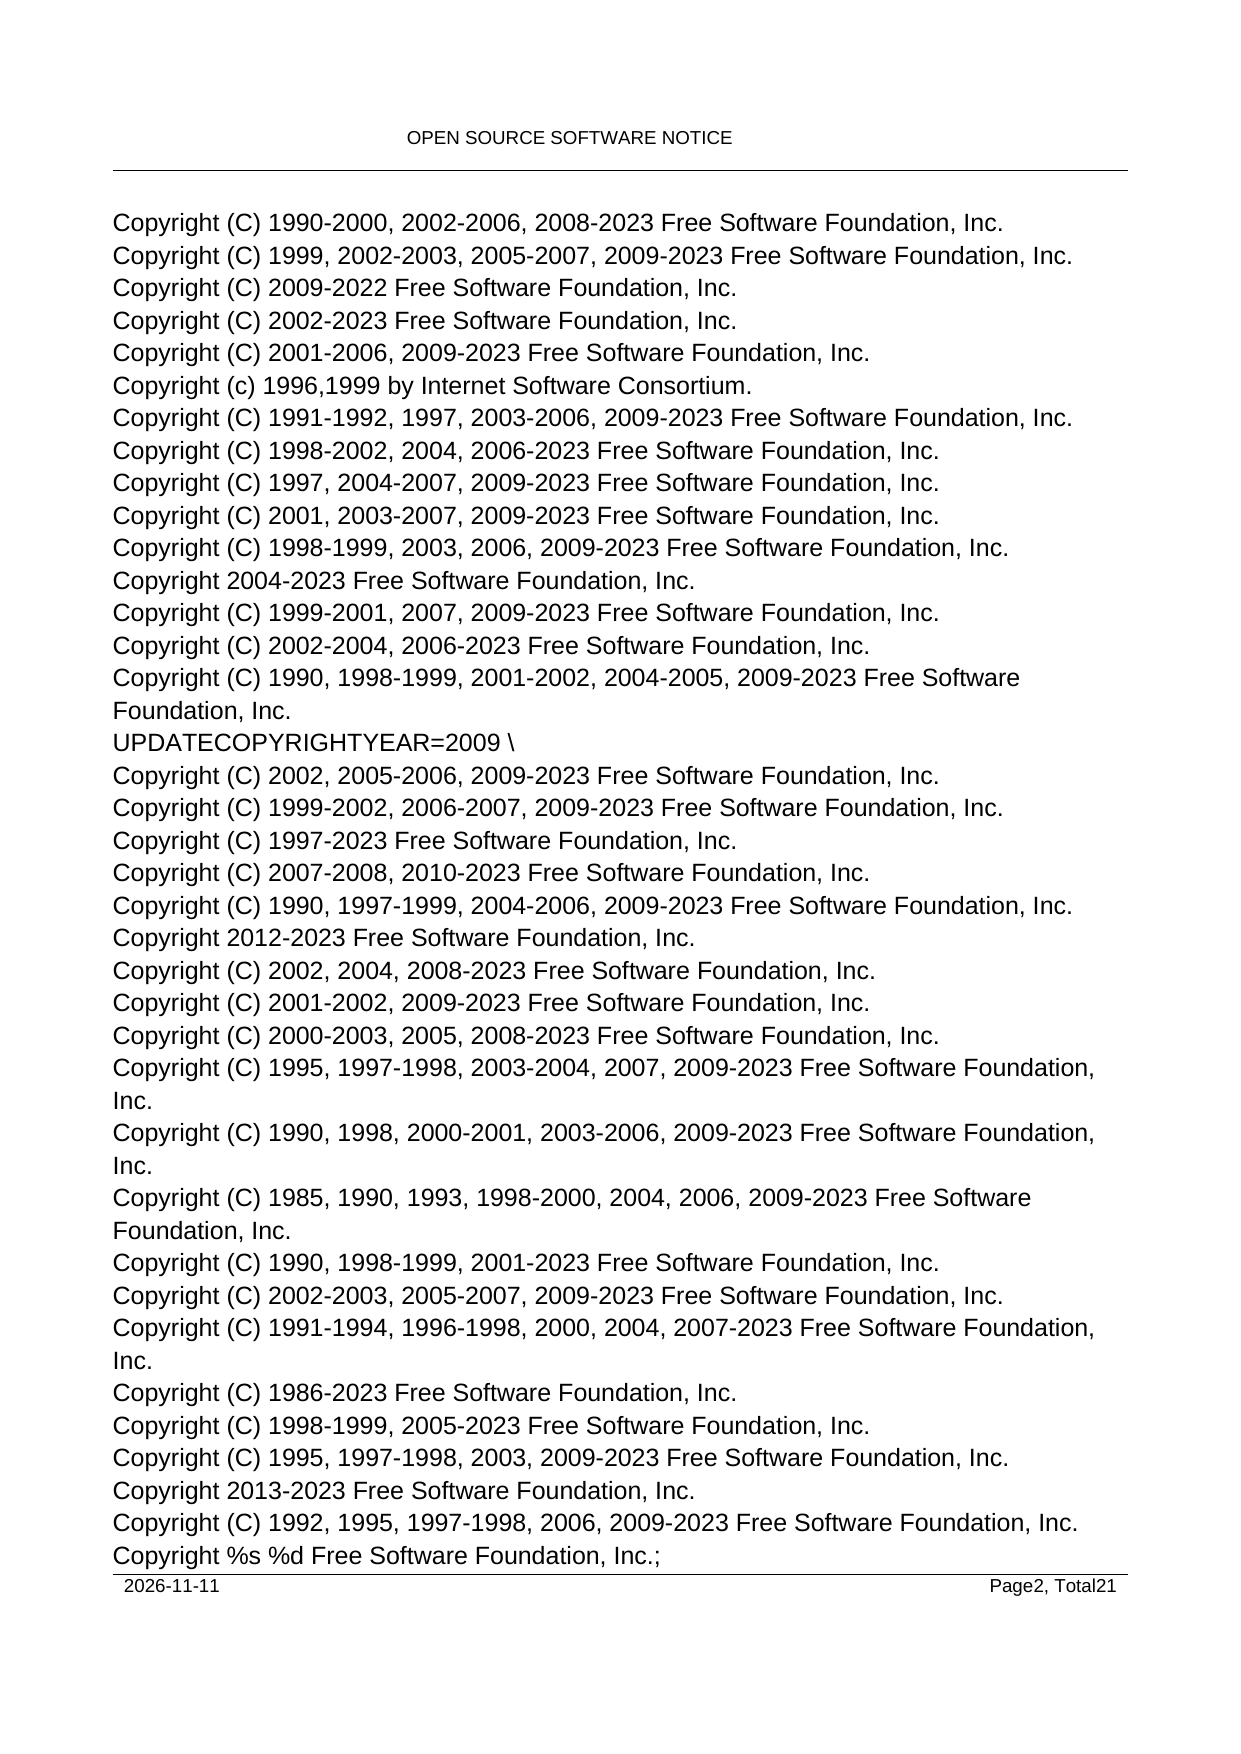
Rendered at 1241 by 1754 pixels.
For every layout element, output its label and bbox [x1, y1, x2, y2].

text [112, 206, 1128, 1571]
